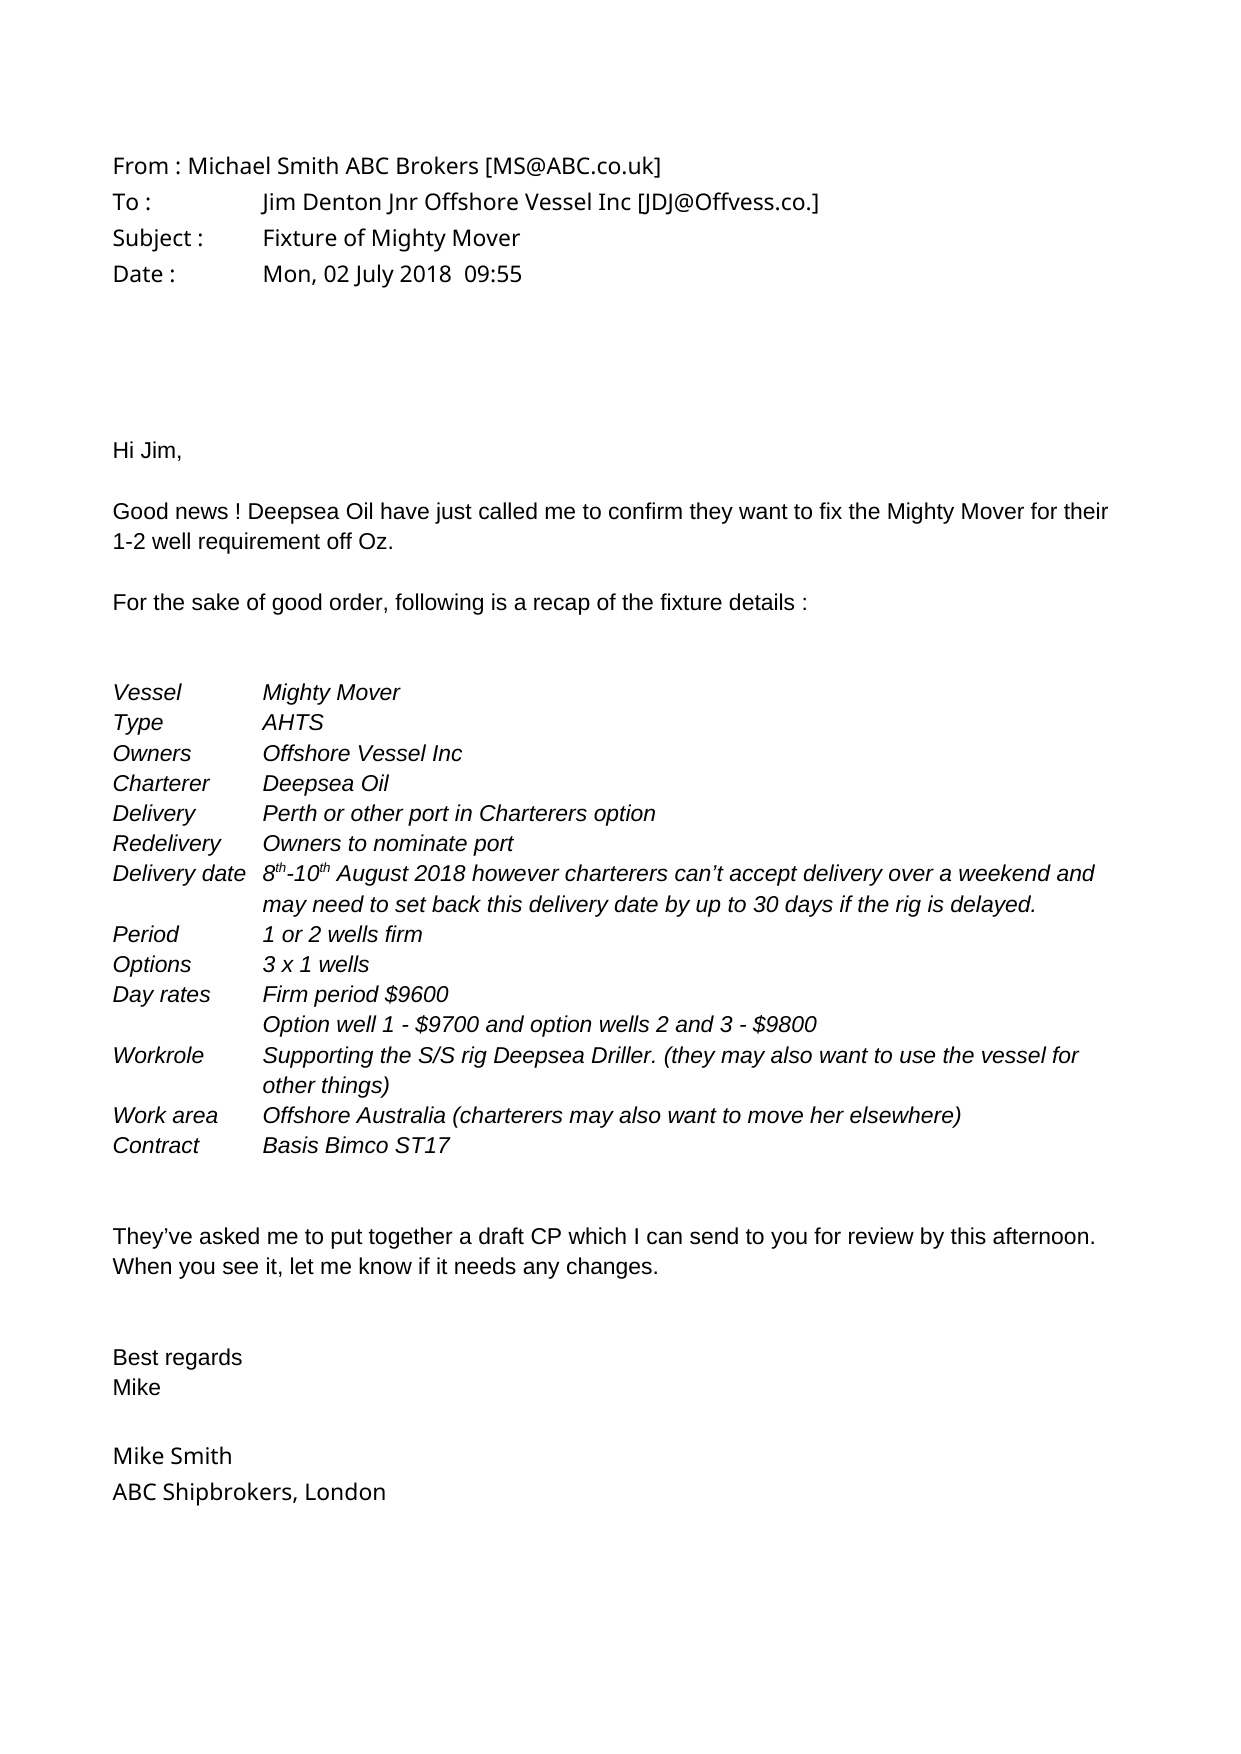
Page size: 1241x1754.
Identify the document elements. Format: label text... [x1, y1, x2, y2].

text Subject : Fixture of Mighty Mover [112, 222, 1128, 253]
text Date : Mon, 02 July 2018 09:55 [112, 258, 1128, 289]
text Delivery Perth or other port in Charterers option [112, 800, 1128, 826]
text Redelivery Owners to nominate port [112, 830, 1128, 857]
text Vessel Mighty Mover [112, 679, 1128, 706]
text ABC Shipbrokers, London [112, 1476, 1128, 1507]
text Mike [112, 1374, 1128, 1400]
text Workrole Supporting the S/S rig Deepsea Driller. (they may also want to use the vessel for other things) [112, 1042, 1128, 1098]
text Mike Smith [112, 1440, 1128, 1471]
text They’ve asked me to put together a draft CP which I can send to you for review by this afternoon. When you see it, let me know if it needs any changes. [112, 1223, 1128, 1279]
text Delivery date 8th-10th August 2018 however charterers can’t accept delivery over a weekend and may need to set back this delivery date by up to 30 days if the rig is delayed. [112, 860, 1128, 917]
text Owners Offshore Vessel Inc [112, 739, 1128, 766]
text From : Michael Smith ABC Brokers [MS@ABC.co.uk] [112, 150, 1128, 181]
text Option well 1 - $9700 and option wells 2 and 3 - $9800 [112, 1011, 1128, 1038]
text Charterer Deepsea Oil [112, 770, 1128, 796]
text Best regards [112, 1344, 1128, 1370]
text To : Jim Denton Jnr Offshore Vessel Inc [JDJ@Offvess.co.] [112, 186, 1128, 217]
text Contract Basis Bimco ST17 [112, 1132, 1128, 1159]
text Options 3 x 1 wells [112, 951, 1128, 977]
text Work area Offshore Australia (charterers may also want to move her elsewhere) [112, 1102, 1128, 1128]
text Type AHTS [112, 709, 1128, 736]
text Day rates Firm period $9600 [112, 981, 1128, 1008]
text For the sake of good order, following is a recap of the fixture details : [112, 588, 1128, 615]
text Good news ! Deepsea Oil have just called me to confirm they want to fix the Mighty Mover for their 1-2 well requirement off Oz. [112, 498, 1128, 554]
text Hi Jim, [112, 437, 1128, 464]
text Period 1 or 2 wells firm [112, 921, 1128, 947]
